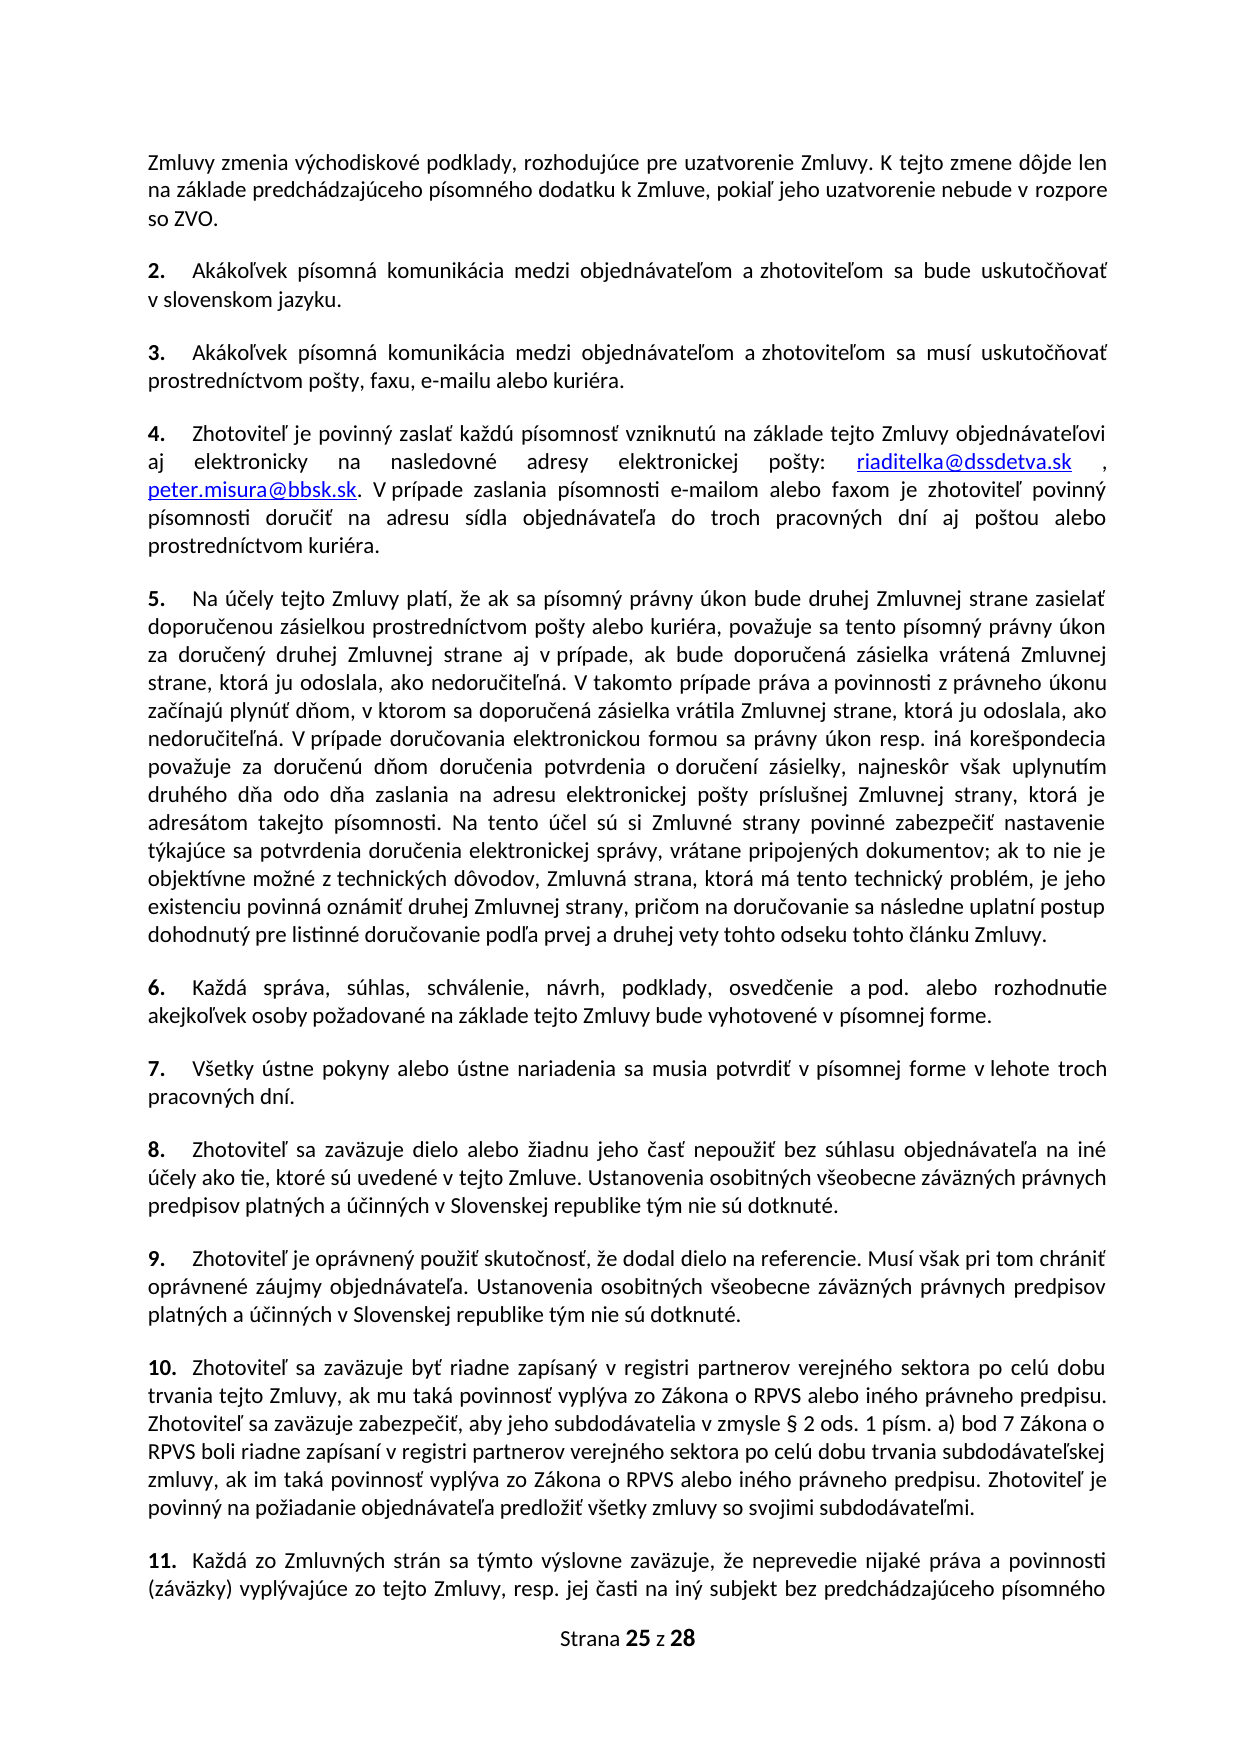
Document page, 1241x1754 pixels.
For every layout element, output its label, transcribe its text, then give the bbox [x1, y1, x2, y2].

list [148, 1546, 1107, 1602]
list Všetky ústne pokyny alebo ústne nariadenia sa musia potvrdiť v písomnej forme v lehote troch pracovných dní. [148, 1054, 1107, 1110]
list Na účely tejto Zmluvy platí, že ak sa písomný právny úkon bude druhej Zmluvnej strane zasielať doporučenou zásielkou prostredníctvom pošty alebo kuriéra, považuje sa tento písomný právny úkon za doručený druhej Zmluvnej strane aj v prípade, ak bude doporučená zásielka vrátená Zmluvnej strane, ktorá ju odoslala, ako nedoručiteľná. V takomto prípade práva a povinnosti z právneho úkonu začínajú plynúť dňom, v ktorom sa doporučená zásielka vrátila Zmluvnej strane, ktorá ju odoslala, ako nedoručiteľná. V prípade doručovania elektronickou formou sa právny úkon resp. iná korešpondecia považuje za doručenú dňom doručenia potvrdenia o doručení zásielky, najneskôr však uplynutím druhého dňa odo dňa zaslania na adresu elektronickej pošty príslušnej Zmluvnej strany, ktorá je adresátom takejto písomnosti. Na tento účel sú si Zmluvné strany povinné zabezpečiť nastavenie týkajúce sa potvrdenia doručenia elektronickej správy, vrátane pripojených dokumentov; ak to nie je objektívne možné z technických dôvodov, Zmluvná strana, ktorá má tento technický problém, je jeho existenciu povinná oznámiť druhej Zmluvnej strany, pričom na doručovanie sa následne uplatní postup dohodnutý pre listinné doručovanie podľa prvej a druhej vety tohto odseku tohto článku Zmluvy. [148, 584, 1107, 948]
list Každá správa, súhlas, schválenie, návrh, podklady, osvedčenie a pod. alebo rozhodnutie akejkoľvek osoby požadované na základe tejto Zmluvy bude vyhotovené v písomnej forme. [148, 973, 1107, 1029]
list Zhotoviteľ sa zaväzuje byť riadne zapísaný v registri partnerov verejného sektora po celú dobu trvania tejto Zmluvy, ak mu taká povinnosť vyplýva zo Zákona o RPVS alebo iného právneho predpisu. Zhotoviteľ sa zaväzuje zabezpečiť, aby jeho subdodávatelia v zmysle § 2 ods. 1 písm. a) bod 7 Zákona o RPVS boli riadne zapísaní v registri partnerov verejného sektora po celú dobu trvania subdodávateľskej zmluvy, ak im taká povinnosť vyplýva zo Zákona o RPVS alebo iného právneho predpisu. Zhotoviteľ je povinný na požiadanie objednávateľa predložiť všetky zmluvy so svojimi subdodávateľmi. [148, 1353, 1107, 1521]
list Zhotoviteľ je oprávnený použiť skutočnosť, že dodal dielo na referencie. Musí však pri tom chrániť oprávnené záujmy objednávateľa. Ustanovenia osobitných všeobecne záväzných právnych predpisov platných a účinných v Slovenskej republike tým nie sú dotknuté. [148, 1244, 1107, 1328]
list Zhotoviteľ je povinný zaslať každú písomnosť vzniknutú na základe tejto Zmluvy objednávateľovi aj elektronicky na nasledovné adresy elektronickej pošty: riaditelka@dssdetva.sk , peter.misura@bbsk.sk. V prípade zaslania písomnosti e-mailom alebo faxom je zhotoviteľ povinný písomnosti doručiť na adresu sídla objednávateľa do troch pracovných dní aj poštou alebo prostredníctvom kuriéra. [148, 419, 1107, 559]
list Akákoľvek písomná komunikácia medzi objednávateľom a zhotoviteľom sa bude uskutočňovať v slovenskom jazyku. [148, 257, 1107, 313]
list Akákoľvek písomná komunikácia medzi objednávateľom a zhotoviteľom sa musí uskutočňovať prostredníctvom pošty, faxu, e-mailu alebo kuriéra. [148, 338, 1107, 394]
list Zhotoviteľ sa zaväzuje dielo alebo žiadnu jeho časť nepoužiť bez súhlasu objednávateľa na iné účely ako tie, ktoré sú uvedené v tejto Zmluve. Ustanovenia osobitných všeobecne záväzných právnych predpisov platných a účinných v Slovenskej republike tým nie sú dotknuté. [148, 1135, 1107, 1219]
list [148, 148, 1107, 232]
